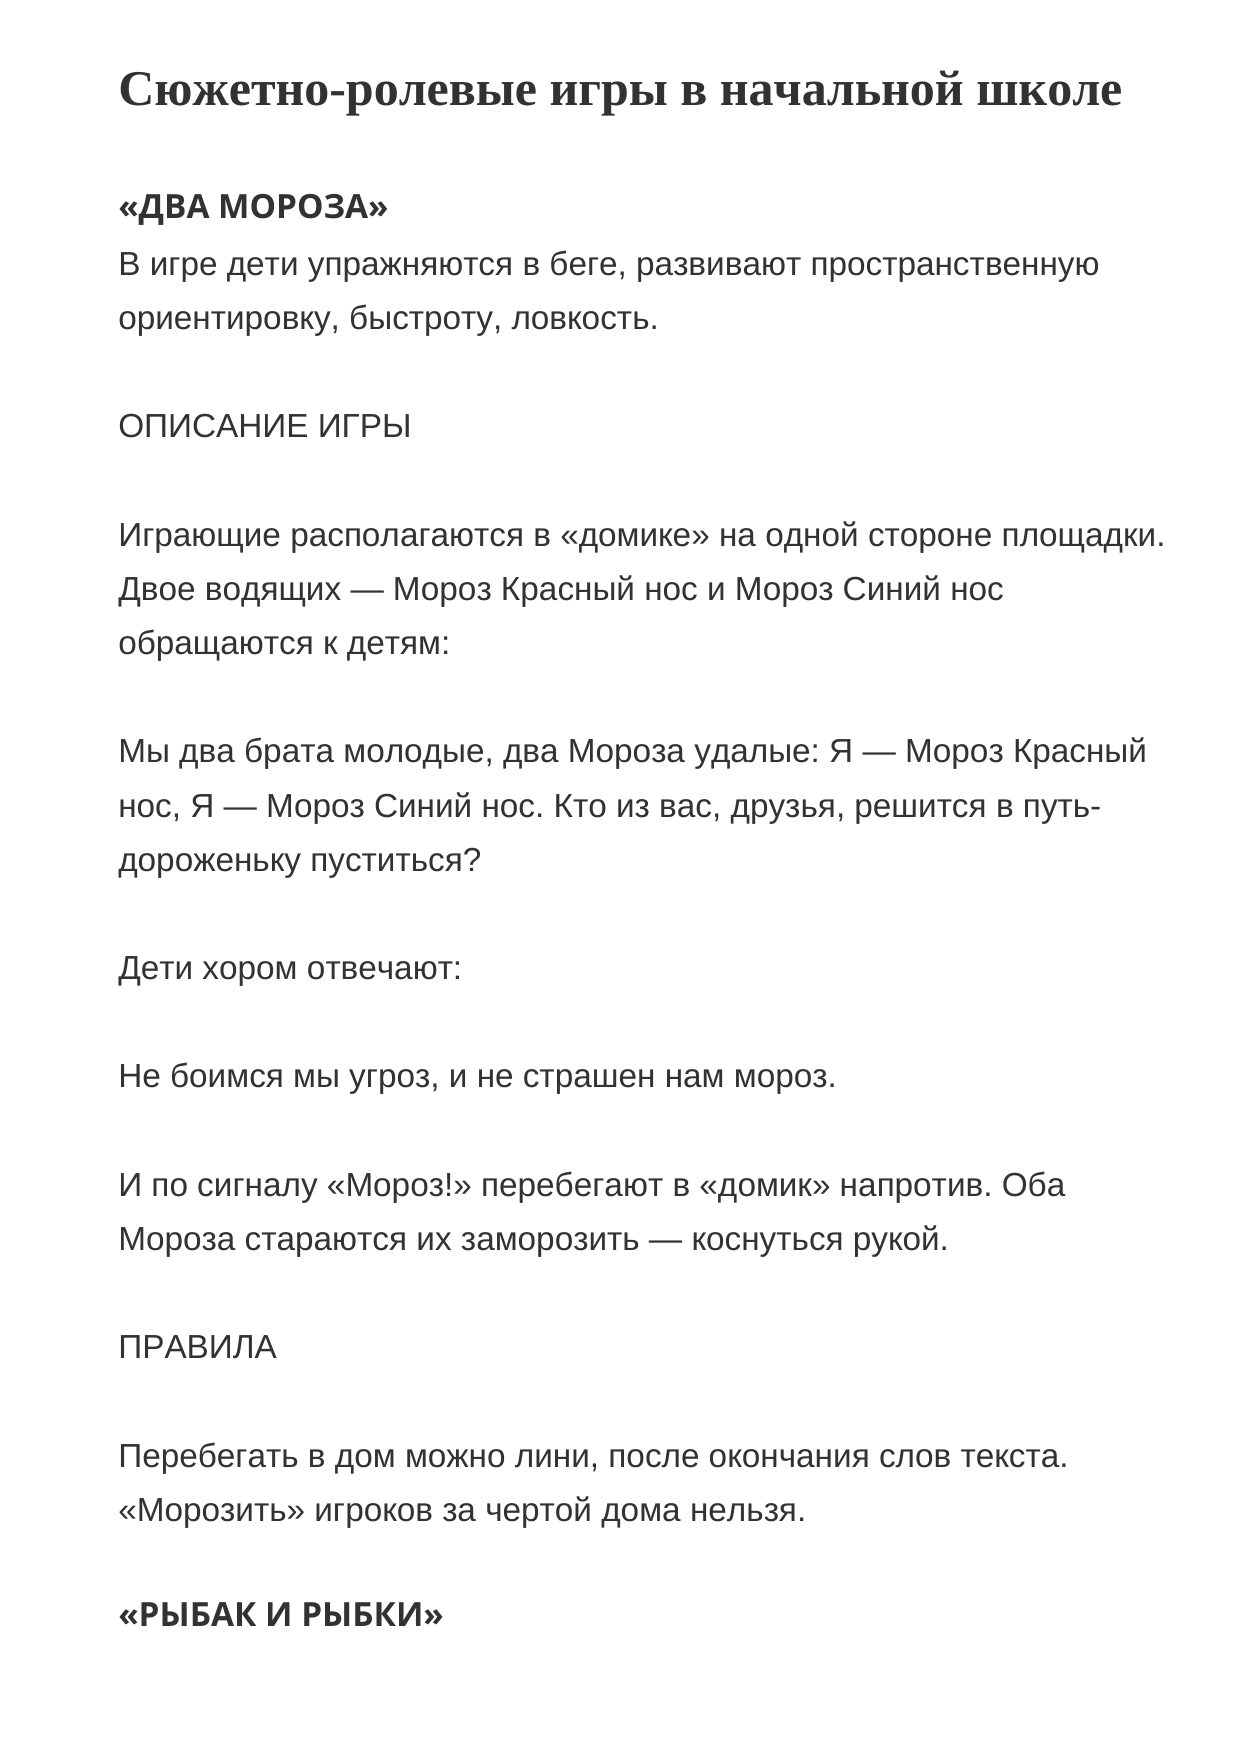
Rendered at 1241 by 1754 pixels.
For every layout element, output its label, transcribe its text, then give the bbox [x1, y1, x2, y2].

text ОПИСАНИЕ ИГРЫ [118, 391, 1181, 445]
text Играющие располагаются в «домике» на одной стороне площадки. Двое водящих — Мороз Красный нос и Мороз Синий нос обращаются к детям: [118, 499, 1181, 662]
text Мы два брата молодые, два Мороза удалые: Я — Мороз Красный нос, Я — Мороз Синий нос. Кто из вас, друзья, решится в путь-дороженьку пуститься? [118, 716, 1181, 878]
text «ДВА МОРОЗА» [118, 174, 1181, 228]
text И по сигналу «Мороз!» перебегают в «домик» напротив. Оба Мороза стараются их заморозить — коснуться рукой. [118, 1149, 1181, 1257]
text ПРАВИЛА [118, 1312, 1181, 1366]
text Не боимся мы угроз, и не страшен нам мороз. [118, 1041, 1181, 1095]
text «РЫБАК И РЫБКИ» [118, 1582, 1181, 1637]
text Сюжетно-ролевые игры в начальной школе [118, 59, 1181, 117]
text Перебегать в дом можно лини, после окончания слов текста. «Морозить» игроков за чертой дома нельзя. [118, 1420, 1181, 1528]
text Дети хором отвечают: [118, 932, 1181, 987]
text В игре дети упражняются в беге, развивают пространственную ориентировку, быстроту, ловкость. [118, 228, 1181, 337]
